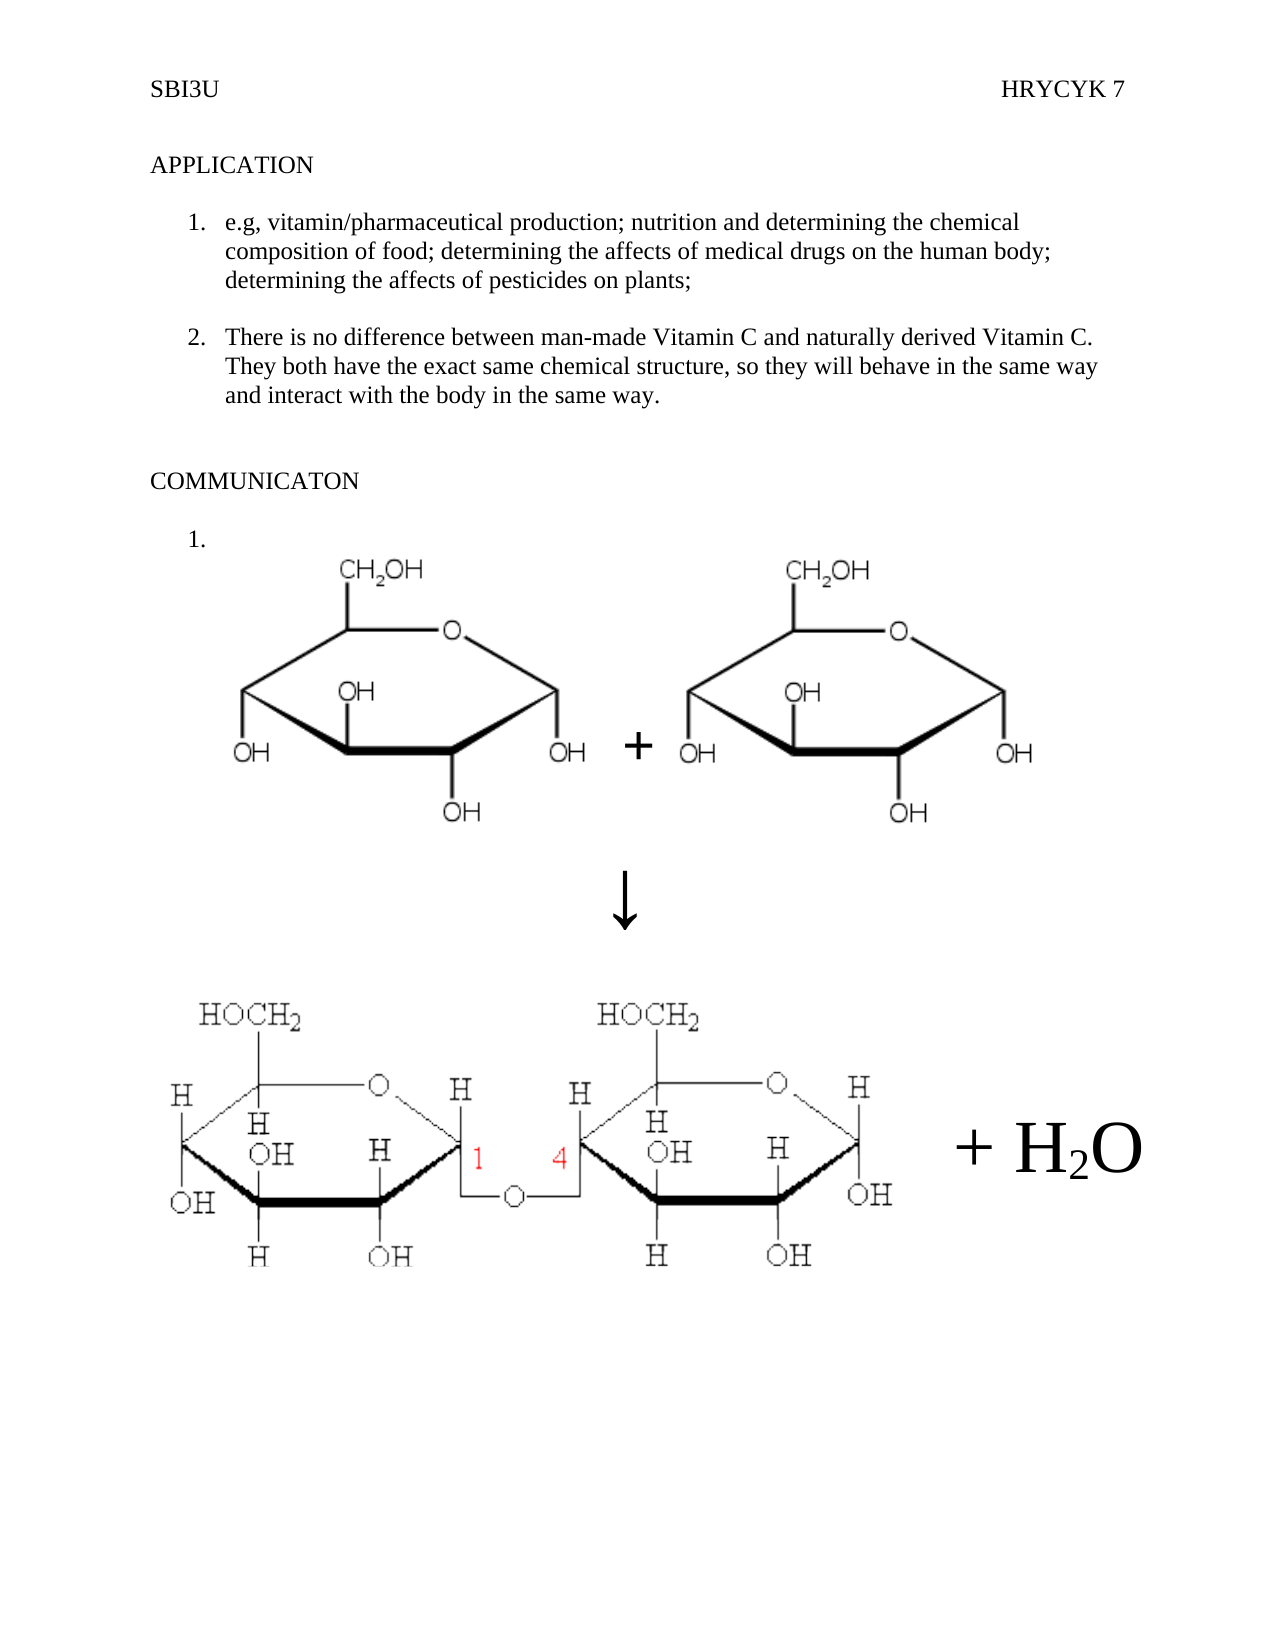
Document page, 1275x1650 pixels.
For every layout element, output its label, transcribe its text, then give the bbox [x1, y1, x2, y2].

picture [163, 1001, 901, 1267]
picture [225, 552, 594, 834]
text COMMUNICATON [150, 466, 1125, 495]
list There is no difference between man-made Vitamin C and naturally derived Vitamin C. They both have the exact same chemical structure, so they will behave in the same way and interact with the body in the same way. [187, 322, 1125, 409]
text APPLICATION [150, 150, 1125, 179]
list ↓ [225, 834, 1125, 949]
picture [671, 553, 1041, 832]
list e.g, vitamin/pharmaceutical production; nutrition and determining the chemical composition of food; determining the affects of medical drugs on the human body; determining the affects of pesticides on plants; [187, 207, 1125, 294]
